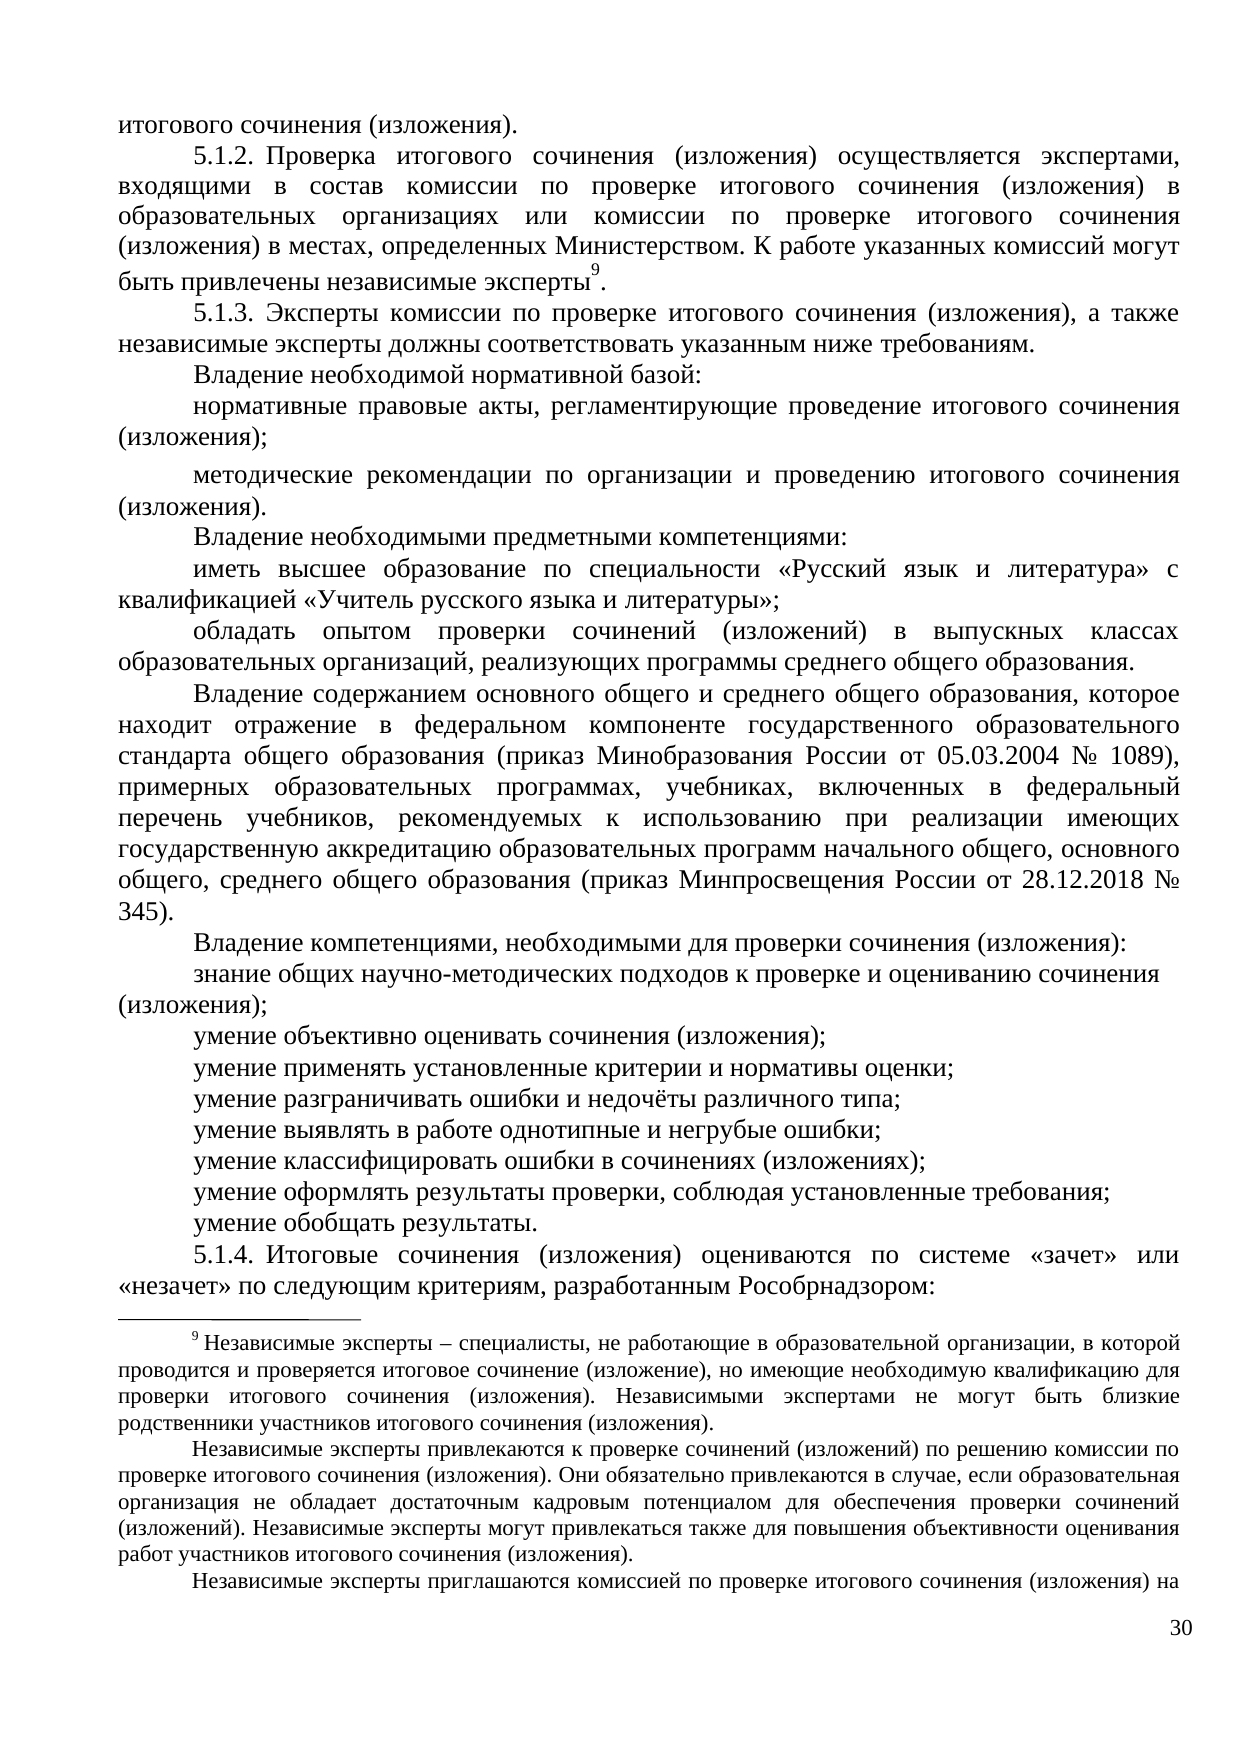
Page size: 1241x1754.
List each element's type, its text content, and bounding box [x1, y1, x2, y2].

text нормативные правовые акты, регламентирующие проведение итогового сочинения (изложения); [118, 389, 1181, 452]
text Владение необходимыми предметными компетенциями: [193, 521, 1192, 552]
text умение применять установленные критерии и нормативы оценки; умение разграничивать ошибки и недочёты различного типа; умение выявлять в работе однотипные и негрубые ошибки; умение классифицировать ошибки в сочинениях (изложениях); [193, 1051, 957, 1175]
text Владение необходимой нормативной базой: [193, 358, 1192, 389]
text Независимые эксперты привлекаются к проверке сочинений (изложений) по решению комиссии по проверке итогового сочинения (изложения). Они обязательно привлекаются в случае, если образовательная организация не обладает достаточным кадровым потенциалом для обеспечения проверки сочинений (изложений). Независимые эксперты могут привлекаться также для повышения объективности оценивания работ участников итогового сочинения (изложения). [118, 1435, 1181, 1567]
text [118, 1567, 1181, 1593]
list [118, 108, 1181, 139]
text обладать опытом проверки сочинений (изложений) в выпускных классах образовательных организаций, реализующих программы среднего общего образования. [118, 614, 1180, 677]
text методические рекомендации по организации и проведению итогового сочинения (изложения). [118, 459, 1181, 521]
text (изложения); [118, 988, 1192, 1019]
text Владение компетенциями, необходимыми для проверки сочинения (изложения): знание общих научно-методических подходов к проверке и оцениванию сочинения [193, 926, 1192, 988]
list Проверка итогового сочинения (изложения) осуществляется экспертами, входящими в состав комиссии по проверке итогового сочинения (изложения) в образовательных организациях или комиссии по проверке итогового сочинения (изложения) в местах, определенных Министерством. К работе указанных комиссий могут быть привлечены независимые эксперты9. [118, 140, 1181, 296]
text 9 Независимые эксперты – специалисты, не работающие в образовательной организации, в которой проводится и проверяется итоговое сочинение (изложение), но имеющие необходимую квалификацию для проверки итогового сочинения (изложения). Независимыми экспертами не могут быть близкие родственники участников итогового сочинения (изложения). [118, 1320, 1182, 1435]
list Эксперты комиссии по проверке итогового сочинения (изложения), а также независимые эксперты должны соответствовать указанным ниже требованиям. [118, 296, 1181, 358]
text Владение содержанием основного общего и среднего общего образования, которое находит отражение в федеральном компоненте государственного образовательного стандарта общего образования (приказ Минобразования России от 05.03.2004 № 1089), примерных образовательных программах, учебниках, включенных в федеральный перечень учебников, рекомендуемых к использованию при реализации имеющих государственную аккредитацию образовательных программ начального общего, основного общего, среднего общего образования (приказ Минпросвещения России от 28.12.2018 № 345). [118, 677, 1181, 926]
text умение оформлять результаты проверки, соблюдая установленные требования; умение обобщать результаты. [193, 1175, 1192, 1238]
list Итоговые сочинения (изложения) оцениваются по системе «зачет» или «незачет» по следующим критериям, разработанным Рособрнадзором: [118, 1238, 1181, 1300]
text иметь высшее образование по специальности «Русский язык и литература» с квалификацией «Учитель русского языка и литературы»; [118, 552, 1181, 614]
text умение объективно оценивать сочинения (изложения); [193, 1019, 1192, 1051]
